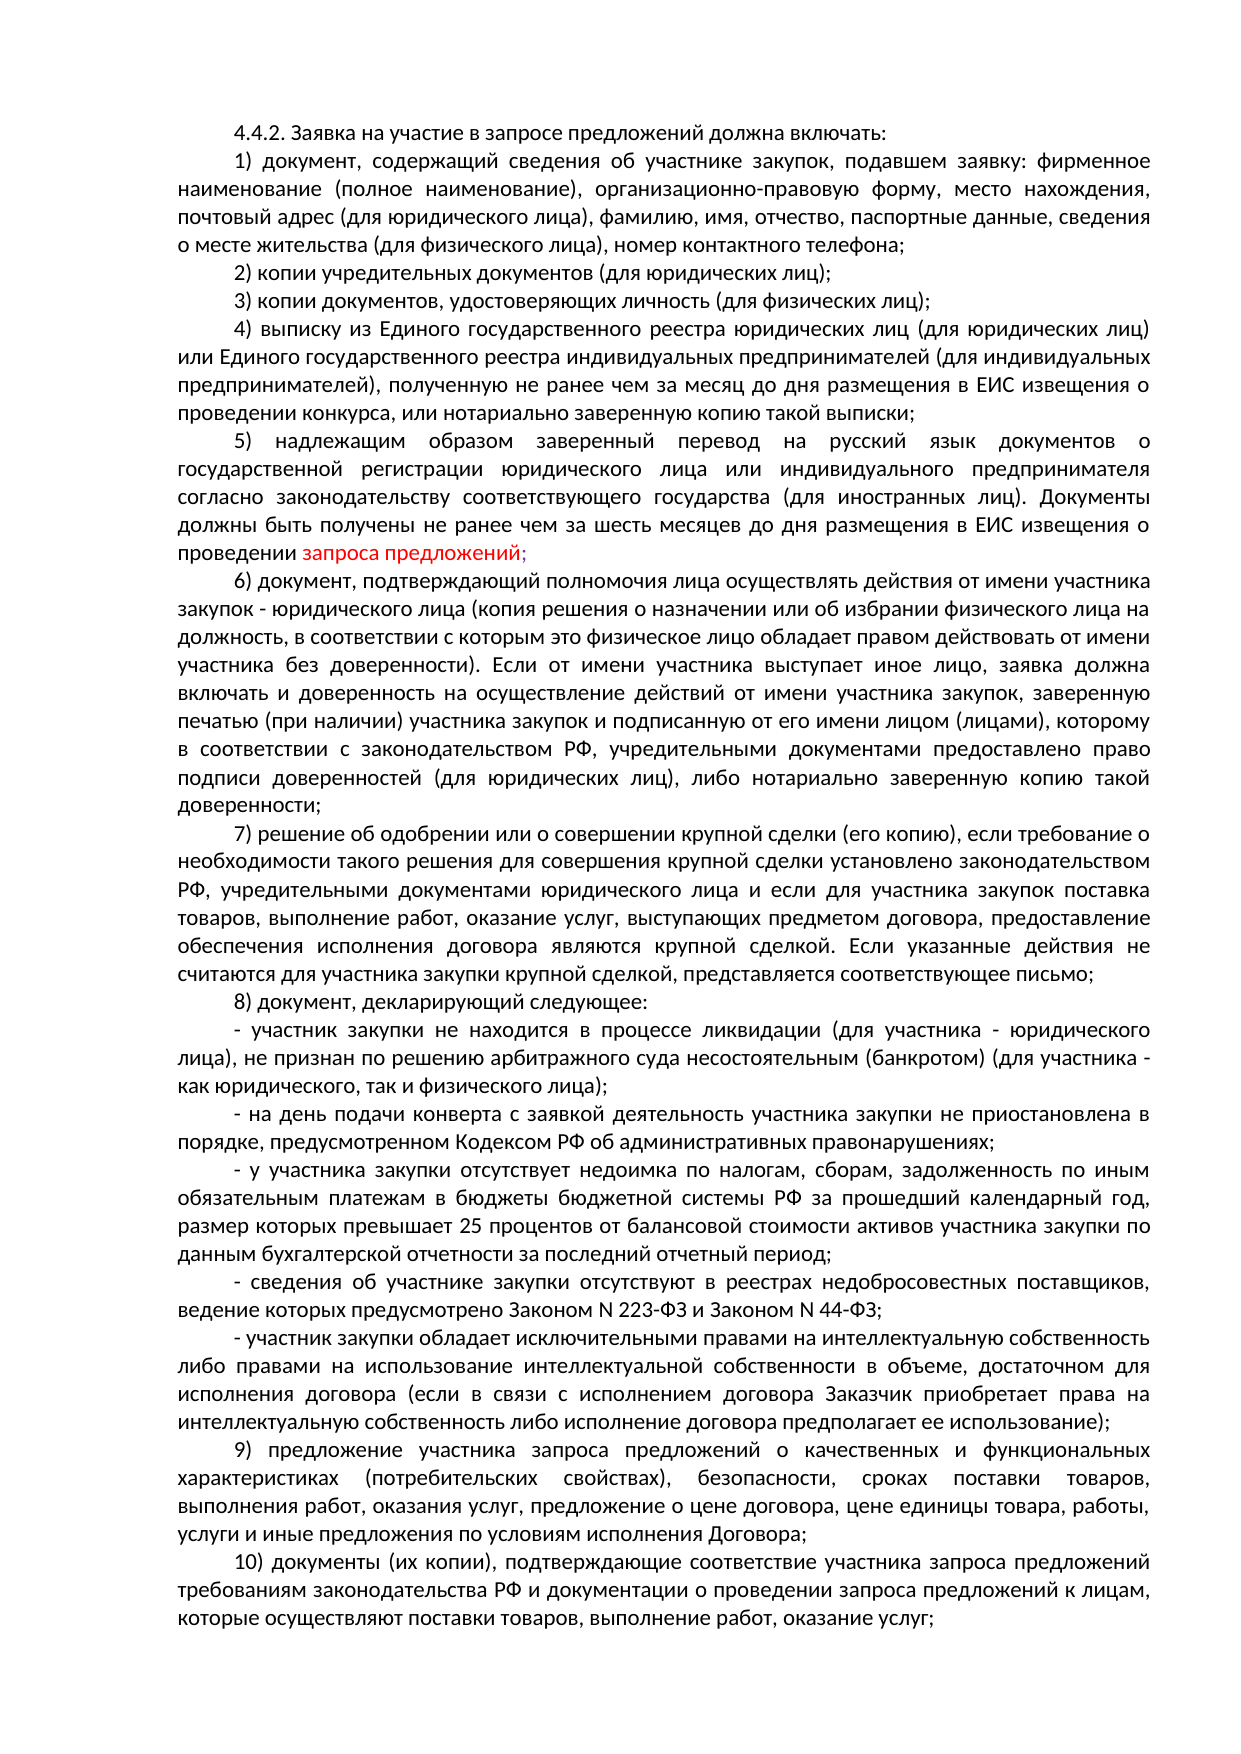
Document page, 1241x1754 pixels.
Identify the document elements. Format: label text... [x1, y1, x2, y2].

text - участник закупки обладает исключительными правами на интеллектуальную собственность либо правами на использование интеллектуальной собственности в объеме, достаточном для исполнения договора (если в связи с исполнением договора Заказчик приобретает права на интеллектуальную собственность либо исполнение договора предполагает ее использование); [177, 1323, 1152, 1435]
text 5) надлежащим образом заверенный перевод на русский язык документов о государственной регистрации юридического лица или индивидуального предпринимателя согласно законодательству соответствующего государства (для иностранных лиц). Документы должны быть получены не ранее чем за шесть месяцев до дня размещения в ЕИС извещения о проведении запроса предложений; [177, 426, 1152, 566]
text 7) решение об одобрении или о совершении крупной сделки (его копию), если требование о необходимости такого решения для совершения крупной сделки установлено законодательством РФ, учредительными документами юридического лица и если для участника закупок поставка товаров, выполнение работ, оказание услуг, выступающих предметом договора, предоставление обеспечения исполнения договора являются крупной сделкой. Если указанные действия не считаются для участника закупки крупной сделкой, представляется соответствующее письмо; [177, 819, 1152, 987]
text 10) документы (их копии), подтверждающие соответствие участника запроса предложений требованиям законодательства РФ и документации о проведении запроса предложений к лицам, которые осуществляют поставки товаров, выполнение работ, оказание услуг; [177, 1547, 1152, 1631]
text 1) документ, содержащий сведения об участнике закупок, подавшем заявку: фирменное наименование (полное наименование), организационно-правовую форму, место нахождения, почтовый адрес (для юридического лица), фамилию, имя, отчество, паспортные данные, сведения о месте жительства (для физического лица), номер контактного телефона; [177, 146, 1152, 258]
text 4) выписку из Единого государственного реестра юридических лиц (для юридических лиц) или Единого государственного реестра индивидуальных предпринимателей (для индивидуальных предпринимателей), полученную не ранее чем за месяц до дня размещения в ЕИС извещения о проведении конкурса, или нотариально заверенную копию такой выписки; [177, 314, 1152, 426]
text - участник закупки не находится в процессе ликвидации (для участника - юридического лица), не признан по решению арбитражного суда несостоятельным (банкротом) (для участника - как юридического, так и физического лица); [177, 1015, 1152, 1099]
text - у участника закупки отсутствует недоимка по налогам, сборам, задолженность по иным обязательным платежам в бюджеты бюджетной системы РФ за прошедший календарный год, размер которых превышает 25 процентов от балансовой стоимости активов участника закупки по данным бухгалтерской отчетности за последний отчетный период; [177, 1155, 1152, 1267]
text - сведения об участнике закупки отсутствуют в реестрах недобросовестных поставщиков, ведение которых предусмотрено Законом N 223-ФЗ и Законом N 44-ФЗ; [177, 1267, 1152, 1323]
text - на день подачи конверта с заявкой деятельность участника закупки не приостановлена в порядке, предусмотренном Кодексом РФ об административных правонарушениях; [177, 1099, 1152, 1155]
text 8) документ, декларирующий следующее: [177, 987, 1152, 1015]
text 3) копии документов, удостоверяющих личность (для физических лиц); [177, 286, 1152, 314]
text 6) документ, подтверждающий полномочия лица осуществлять действия от имени участника закупок - юридического лица (копия решения о назначении или об избрании физического лица на должность, в соответствии с которым это физическое лицо обладает правом действовать от имени участника без доверенности). Если от имени участника выступает иное лицо, заявка должна включать и доверенность на осуществление действий от имени участника закупок, заверенную печатью (при наличии) участника закупок и подписанную от его имени лицом (лицами), которому в соответствии с законодательством РФ, учредительными документами предоставлено право подписи доверенностей (для юридических лиц), либо нотариально заверенную копию такой доверенности; [177, 566, 1152, 819]
text 4.4.2. Заявка на участие в запросе предложений должна включать: [177, 118, 1152, 146]
text 2) копии учредительных документов (для юридических лиц); [177, 258, 1152, 286]
text 9) предложение участника запроса предложений о качественных и функциональных характеристиках (потребительских свойствах), безопасности, сроках поставки товаров, выполнения работ, оказания услуг, предложение о цене договора, цене единицы товара, работы, услуги и иные предложения по условиям исполнения Договора; [177, 1435, 1152, 1547]
